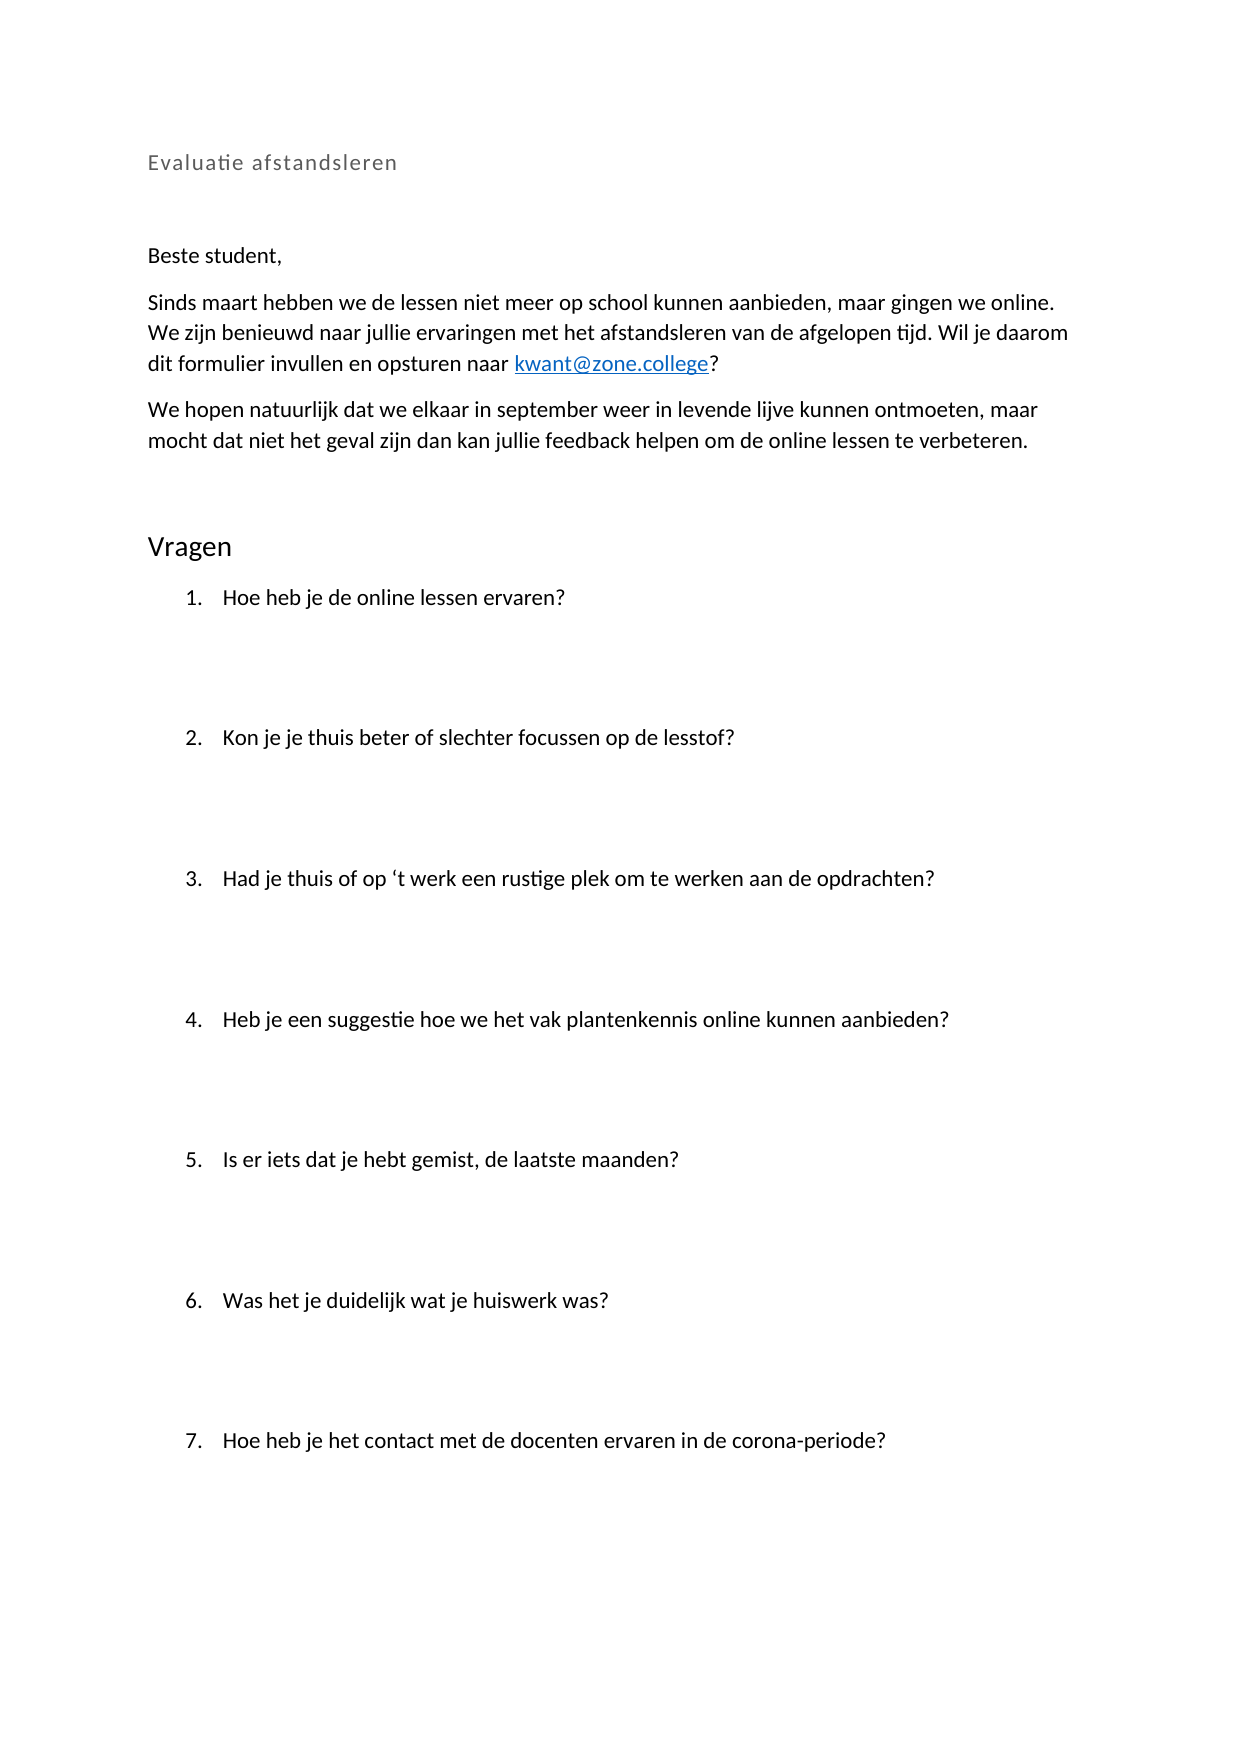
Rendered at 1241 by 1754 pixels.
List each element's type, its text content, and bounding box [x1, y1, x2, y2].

list Was het je duidelijk wat je huiswerk was? [185, 1286, 1093, 1314]
list Had je thuis of op ‘t werk een rustige plek om te werken aan de opdrachten? [185, 864, 1093, 892]
list Heb je een suggestie hoe we het vak plantenkennis online kunnen aanbieden? [185, 1005, 1093, 1033]
text Beste student, [148, 241, 1093, 269]
list Is er iets dat je hebt gemist, de laatste maanden? [185, 1145, 1093, 1173]
subtitle Evaluatie afstandsleren [148, 148, 1093, 176]
list Hoe heb je het contact met de docenten ervaren in de corona-periode? [185, 1427, 1093, 1454]
list Kon je je thuis beter of slechter focussen op de lesstof? [185, 723, 1093, 751]
text Vragen [148, 528, 1093, 563]
text Sinds maart hebben we de lessen niet meer op school kunnen aanbieden, maar gingen we online. We zijn benieuwd naar jullie ervaringen met het afstandsleren van de afgelopen tijd. Wil je daarom dit formulier invullen en opsturen naar kwant@zone.college? [148, 288, 1093, 377]
text We hopen natuurlijk dat we elkaar in september weer in levende lijve kunnen ontmoeten, maar mocht dat niet het geval zijn dan kan jullie feedback helpen om de online lessen te verbeteren. [148, 396, 1093, 454]
list Hoe heb je de online lessen ervaren? [185, 583, 1093, 611]
